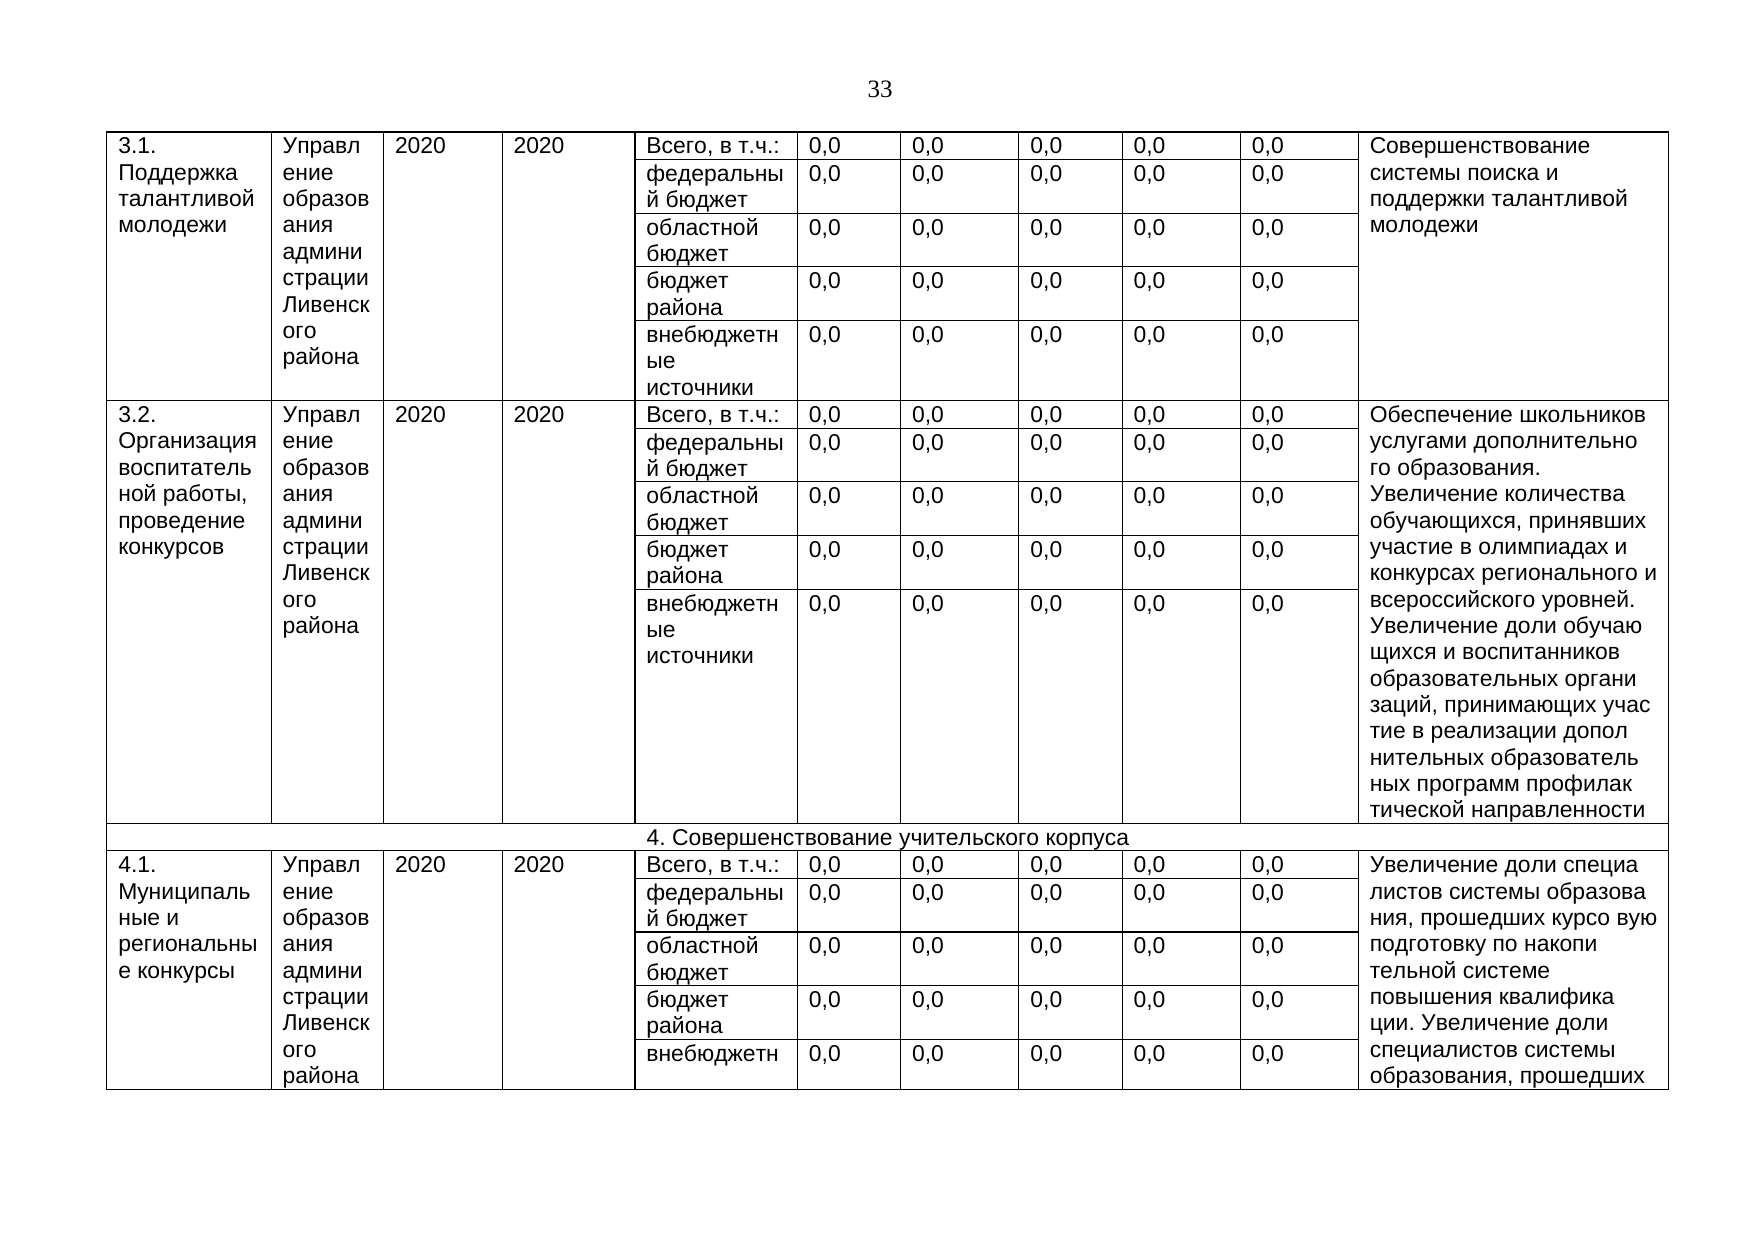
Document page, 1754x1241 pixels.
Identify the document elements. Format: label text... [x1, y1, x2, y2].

table_cell 0,0 [1241, 160, 1358, 212]
table_cell 0,0 [901, 214, 1018, 266]
table_cell Управление образования администрации Ливенского района [272, 401, 383, 823]
table_cell 0,0 [1241, 986, 1358, 1039]
table_cell 0,0 [798, 482, 900, 535]
table_cell 0,0 [1123, 267, 1240, 320]
table_cell 0,0 [1019, 933, 1122, 985]
table_cell 0,0 [901, 879, 1018, 931]
table_cell 0,0 [1123, 482, 1240, 535]
table_cell 0,0 [901, 536, 1018, 589]
table_cell 0,0 [1123, 321, 1240, 400]
table_cell 4.1. Муниципальные и региональные конкурсы [107, 851, 271, 1088]
table_cell 0,0 [1241, 1040, 1358, 1088]
table_cell 2020 [503, 133, 634, 400]
table_cell федеральный бюджет [636, 879, 797, 931]
table_cell бюджет района [636, 536, 797, 589]
table_cell 0,0 [901, 267, 1018, 320]
table_cell 0,0 [798, 321, 900, 400]
table_cell 2020 [503, 401, 634, 823]
table_cell 0,0 [901, 321, 1018, 400]
table_cell 0,0 [901, 986, 1018, 1039]
table_cell 0,0 [1241, 133, 1358, 159]
table_cell 0,0 [1019, 536, 1122, 589]
table_cell Управление образования администрации Ливенского района [272, 851, 383, 1088]
table_cell 0,0 [798, 1040, 900, 1088]
table_cell Всего, в т.ч.: [636, 401, 797, 427]
table_cell 0,0 [1123, 160, 1240, 212]
table_cell 0,0 [1019, 429, 1122, 481]
table_cell 0,0 [1123, 933, 1240, 985]
table_cell 0,0 [1019, 160, 1122, 212]
table_cell 0,0 [1019, 401, 1122, 427]
table_cell 0,0 [1241, 851, 1358, 878]
table_cell 0,0 [1241, 321, 1358, 400]
table_cell 0,0 [798, 851, 900, 878]
table_cell 0,0 [798, 160, 900, 212]
table_cell бюджет района [636, 267, 797, 320]
table_cell внебюджетные источники [636, 321, 797, 400]
table_cell 0,0 [1241, 267, 1358, 320]
table_cell областной бюджет [636, 933, 797, 985]
table_cell 0,0 [1123, 851, 1240, 878]
table_cell 0,0 [1123, 986, 1240, 1039]
table_cell 0,0 [1019, 590, 1122, 823]
table_cell 0,0 [1241, 590, 1358, 823]
table_cell 0,0 [1123, 214, 1240, 266]
table_cell 0,0 [1241, 933, 1358, 985]
table_cell Увеличение доли специа листов системы образова ния, прошедших курсо вую подготовку по накопи тельной системе повышения квалифика ции. Увеличение доли специалистов системы образования, прошедших курсовую подготовку с использованием инфор мационно-коммуникацион ных технологий. Увеличение доли специа листов системы образова ния, прошедших курсовую подготовку по дистанцион ной форме обучения. Увеличение доли педаго гических работников сис темы образования, приняв ших участие в творческих конкурсах педагогического мастерства. Реализация майских указов Президен та РФ в отношении зара ботной платы педагоги ческих работников общего образования [1359, 851, 1668, 1088]
table_cell 0,0 [1123, 879, 1240, 931]
table_cell 0,0 [798, 401, 900, 427]
table_cell 3.1. Поддержка талантливой молодежи [107, 133, 271, 400]
table_cell 0,0 [1241, 429, 1358, 481]
table_cell 0,0 [901, 482, 1018, 535]
table_cell 0,0 [798, 879, 900, 931]
table_cell Обеспечение школьников услугами дополнительно го образования. Увеличение количества обучающихся, принявших участие в олимпиадах и конкурсах регионального и всероссийского уровней. Увеличение доли обучаю щихся и воспитанников образовательных органи заций, принимающих учас тие в реализации допол нительных образователь ных программ профилак тической направленности [1359, 401, 1668, 823]
table_cell 2020 [384, 851, 502, 1088]
table_cell 2020 [384, 401, 502, 823]
table_cell 0,0 [901, 429, 1018, 481]
table_cell 0,0 [1241, 482, 1358, 535]
table_cell 0,0 [1019, 321, 1122, 400]
table_cell 0,0 [1019, 879, 1122, 931]
table_cell 0,0 [1241, 879, 1358, 931]
table_cell 0,0 [798, 214, 900, 266]
table_cell 0,0 [1123, 429, 1240, 481]
table_cell 2020 [384, 133, 502, 400]
table_cell 0,0 [1123, 1040, 1240, 1088]
table_cell федеральный бюджет [636, 429, 797, 481]
table_cell 0,0 [901, 160, 1018, 212]
table_cell 0,0 [1241, 536, 1358, 589]
table_cell бюджет района [636, 986, 797, 1039]
table_cell 2020 [503, 851, 634, 1088]
table_cell 0,0 [1019, 851, 1122, 878]
table_cell областной бюджет [636, 214, 797, 266]
table_cell 4. Совершенствование учительского корпуса [107, 824, 1668, 850]
table_cell 0,0 [1019, 482, 1122, 535]
table_cell Управление образования администрации Ливенского района [272, 133, 383, 400]
table_cell 0,0 [1019, 986, 1122, 1039]
table_cell 0,0 [798, 429, 900, 481]
table_cell 0,0 [798, 536, 900, 589]
table_cell 0,0 [798, 986, 900, 1039]
table_cell 3.2. Организация воспитательной работы, проведение конкурсов [107, 401, 271, 823]
table_cell 0,0 [1123, 590, 1240, 823]
table_cell 0,0 [798, 267, 900, 320]
table_cell областной бюджет [636, 482, 797, 535]
table_cell 0,0 [901, 133, 1018, 159]
table_cell 0,0 [798, 133, 900, 159]
table_cell 0,0 [1123, 536, 1240, 589]
table_cell 0,0 [1019, 1040, 1122, 1088]
table_cell 0,0 [901, 401, 1018, 427]
table_cell внебюджетные источники [636, 590, 797, 823]
table_cell 0,0 [798, 590, 900, 823]
table_cell 0,0 [1019, 267, 1122, 320]
table_cell Всего, в т.ч.: [636, 851, 797, 878]
table_cell 0,0 [1123, 401, 1240, 427]
table_cell Совершенствование системы поиска и поддержки талантливой молодежи [1359, 133, 1668, 400]
table_cell 0,0 [798, 933, 900, 985]
table_cell 0,0 [1241, 214, 1358, 266]
table_cell 0,0 [901, 851, 1018, 878]
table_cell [636, 1040, 797, 1088]
table_cell Всего, в т.ч.: [636, 133, 797, 159]
table_cell 0,0 [901, 590, 1018, 823]
table_cell 0,0 [1123, 133, 1240, 159]
table_cell 0,0 [901, 933, 1018, 985]
table_cell федеральный бюджет [636, 160, 797, 212]
table_cell 0,0 [1019, 133, 1122, 159]
table_cell 0,0 [1241, 401, 1358, 427]
table_cell 0,0 [901, 1040, 1018, 1088]
table_cell 0,0 [1019, 214, 1122, 266]
